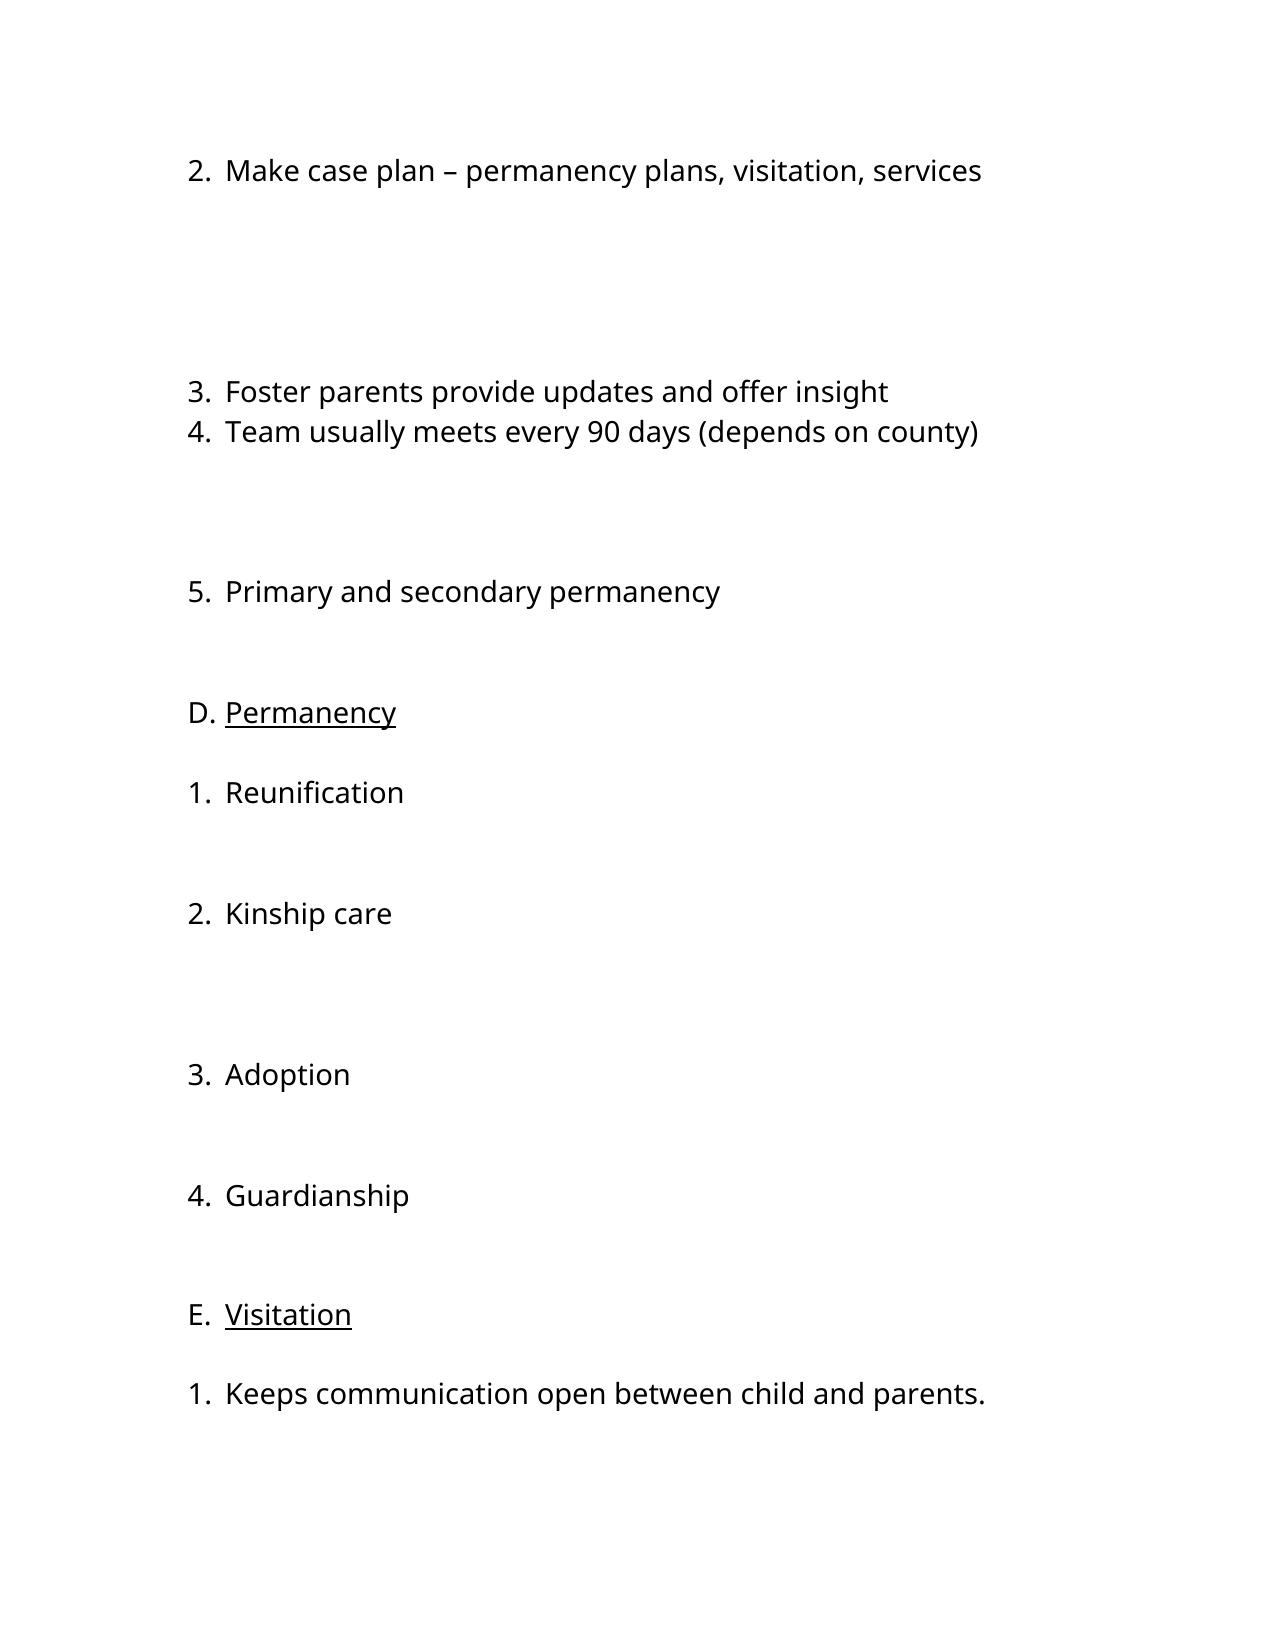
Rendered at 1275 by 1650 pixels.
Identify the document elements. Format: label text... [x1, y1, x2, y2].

list Team usually meets every 90 days (depends on county) [187, 411, 1125, 451]
list Keeps communication open between child and parents. [187, 1373, 1125, 1413]
list Foster parents provide updates and offer insight [187, 371, 1125, 411]
list Make case plan – permanency plans, visitation, services [187, 150, 1125, 190]
list Kinship care [187, 893, 1125, 933]
list Visitation [187, 1294, 1125, 1334]
list Reunification [187, 772, 1125, 812]
list Guardianship [187, 1175, 1125, 1214]
list Adoption [187, 1054, 1125, 1093]
list Primary and secondary permanency [187, 572, 1125, 611]
list Permanency [187, 693, 1125, 732]
